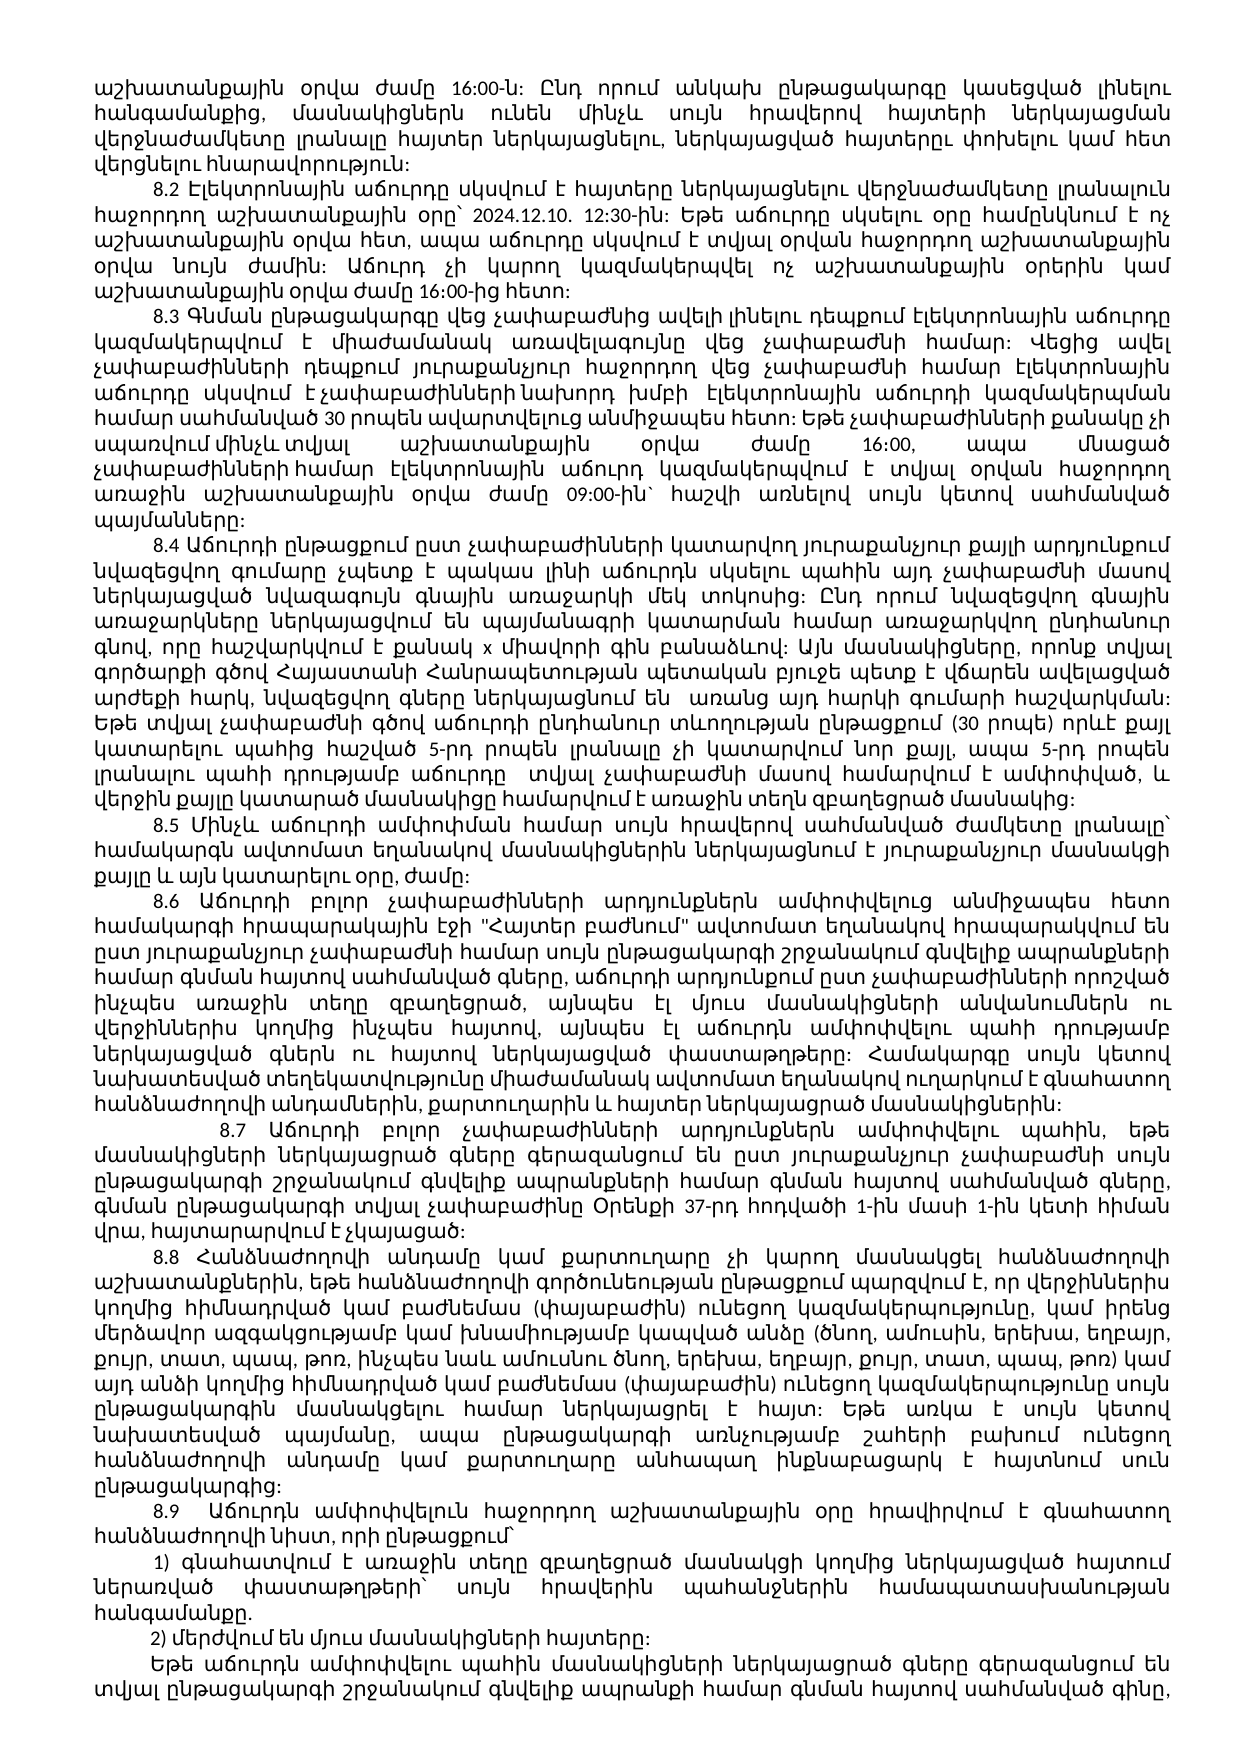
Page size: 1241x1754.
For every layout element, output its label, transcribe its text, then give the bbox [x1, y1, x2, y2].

text 1) գնահատվում է առաջին տեղը զբաղեցրած մասնակցի կողմից ներկայացված հայտում ներառված փաստաթղթերի՝ սույն հրավերին պահանջներին համապատասխանության հանգամանքը. [94, 1549, 1171, 1625]
text 8.5 Մինչև աճուրդի ամփոփման համար սույն հրավերով սահմանված ժամկետը լրանալը՝ համակարգն ավտոմատ եղանակով մասնակիցներին ներկայացնում է յուրաքանչյուր մասնակցի քայլը և այն կատարելու օրը, ժամը: [94, 812, 1171, 888]
text 8.6 Աճուրդի բոլոր չափաբաժինների արդյունքներն ամփոփվելուց անմիջապես հետո համակարգի հրապարակային էջի "Հայտեր բաժնում" ավտոմատ եղանակով հրապարակվում են ըստ յուրաքանչյուր չափաբաժնի համար սույն ընթացակարգի շրջանակում գնվելիք ապրանքների համար գնման հայտով սահմանված գները, աճուրդի արդյունքում ըստ չափաբաժինների որոշված ինչպես առաջին տեղը զբաղեցրած, այնպես էլ մյուս մասնակիցների անվանումներն ու վերջիններիս կողմից ինչպես հայտով, այնպես էլ աճուրդն ամփոփվելու պահի դրությամբ ներկայացված գներն ու հայտով ներկայացված փաստաթղթերը: Համակարգը սույն կետով նախատեսված տեղեկատվությունը միաժամանակ ավտոմատ եղանակով ուղարկում է գնահատող հանձնաժողովի անդամներին, քարտուղարին և հայտեր ներկայացրած մասնակիցներին: [94, 888, 1171, 1117]
text 8.3 Գնման ընթացակարգը վեց չափաբաժնից ավելի լինելու դեպքում էլեկտրոնային աճուրդը կազմակերպվում է միաժամանակ առավելագույնը վեց չափաբաժնի համար: Վեցից ավել չափաբաժինների դեպքում յուրաքանչյուր հաջորդող վեց չափաբաժնի համար էլեկտրոնային աճուրդը սկսվում է չափաբաժինների նախորդ խմբի էլեկտրոնային աճուրդի կազմակերպման համար սահմանված 30 րոպեն ավարտվելուց անմիջապես հետո: Եթե չափաբաժինների քանակը չի սպառվում մինչև տվյալ աշխատանքային օրվա ժամը 16։00, ապա մնացած չափաբաժինների համար էլեկտրոնային աճուրդ կազմակերպվում է տվյալ օրվան հաջորդող առաջին աշխատանքային օրվա ժամը 09:00-ին` հաշվի առնելով սույն կետով սահմանված պայմանները: [94, 304, 1171, 532]
text 8.2 Էլեկտրոնային աճուրդը սկսվում է հայտերը ներկայացնելու վերջնաժամկետը լրանալուն հաջորդող աշխատանքային օրը՝ 2024.12.10. 12:30 -ին: Եթե աճուրդը սկսելու օրը համընկնում է ոչ աշխատանքային օրվա հետ, ապա աճուրդը սկսվում է տվյալ օրվան հաջորդող աշխատանքային օրվա նույն ժամին: Աճուրդ չի կարող կազմակերպվել ոչ աշխատանքային օրերին կամ աշխատանքային օրվա ժամը 16։00-ից հետո: [94, 177, 1171, 304]
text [94, 1651, 1171, 1702]
text 2) մերժվում են մյուս մասնակիցների հայտերը: [94, 1625, 1171, 1651]
text 8.8 Հանձնաժողովի անդամը կամ քարտուղարը չի կարող մասնակցել հանձնաժողովի աշխատանքներին, եթե հանձնաժողովի գործունեության ընթացքում պարզվում է, որ վերջիններիս կողմից հիմնադրված կամ բաժնեմաս (փայաբաժին) ունեցող կազմակերպությունը, կամ իրենց մերձավոր ազգակցությամբ կամ խնամիությամբ կապված անձը (ծնող, ամուսին, երեխա, եղբայր, քույր, տատ, պապ, թոռ, ինչպես նաև ամուսնու ծնող, երեխա, եղբայր, քույր, տատ, պապ, թոռ) կամ այդ անձի կողմից հիմնադրված կամ բաժնեմաս (փայաբաժին) ունեցող կազմակերպությունը սույն ընթացակարգին մասնակցելու համար ներկայացրել է հայտ: Եթե առկա է սույն կետով նախատեսված պայմանը, ապա ընթացակարգի առնչությամբ շահերի բախում ունեցող հանձնաժողովի անդամը կամ քարտուղարը անհապաղ ինքնաբացարկ է հայտնում սուն ընթացակարգից: [94, 1244, 1171, 1498]
text 8.4 Աճուրդի ընթացքում ըստ չափաբաժինների կատարվող յուրաքանչյուր քայլի արդյունքում նվազեցվող գումարը չպետք է պակաս լինի աճուրդն սկսելու պահին այդ չափաբաժնի մասով ներկայացված նվազագույն գնային առաջարկի մեկ տոկոսից: Ընդ որում նվազեցվող գնային առաջարկները ներկայացվում են պայմանագրի կատարման համար առաջարկվող ընդհանուր գնով, որը հաշվարկվում է քանակ x միավորի գին բանաձևով: Այն մասնակիցները, որոնք տվյալ գործարքի գծով Հայաստանի Հանրապետության պետական բյուջե պետք է վճարեն ավելացված արժեքի հարկ, նվազեցվող գները ներկայացնում են առանց այդ հարկի գումարի հաշվարկման: Եթե տվյալ չափաբաժնի գծով աճուրդի ընդհանուր տևողության ընթացքում (30 րոպե) որևէ քայլ կատարելու պահից հաշված 5-րդ րոպեն լրանալը չի կատարվում նոր քայլ, ապա 5-րդ րոպեն լրանալու պահի դրությամբ աճուրդը տվյալ չափաբաժնի մասով համարվում է ամփոփված, և վերջին քայլը կատարած մասնակիցը համարվում է առաջին տեղն զբաղեցրած մասնակից: [94, 532, 1171, 812]
text 8.7 Աճուրդի բոլոր չափաբաժինների արդյունքներն ամփոփվելու պահին, եթե մասնակիցների ներկայացրած գները գերազանցում են ըստ յուրաքանչյուր չափաբաժնի սույն ընթացակարգի շրջանակում գնվելիք ապրանքների համար գնման հայտով սահմանված գները, գնման ընթացակարգի տվյալ չափաբաժինը Օրենքի 37-րդ հոդվածի 1-ին մասի 1-ին կետի հիման վրա, հայտարարվում է չկայացած: [94, 1117, 1171, 1244]
text 8.9 Աճուրդն ամփոփվելուն հաջորդող աշխատանքային օրը հրավիրվում է գնահատող հանձնաժողովի նիստ, որի ընթացքում՝ [94, 1498, 1171, 1549]
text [94, 75, 1171, 177]
